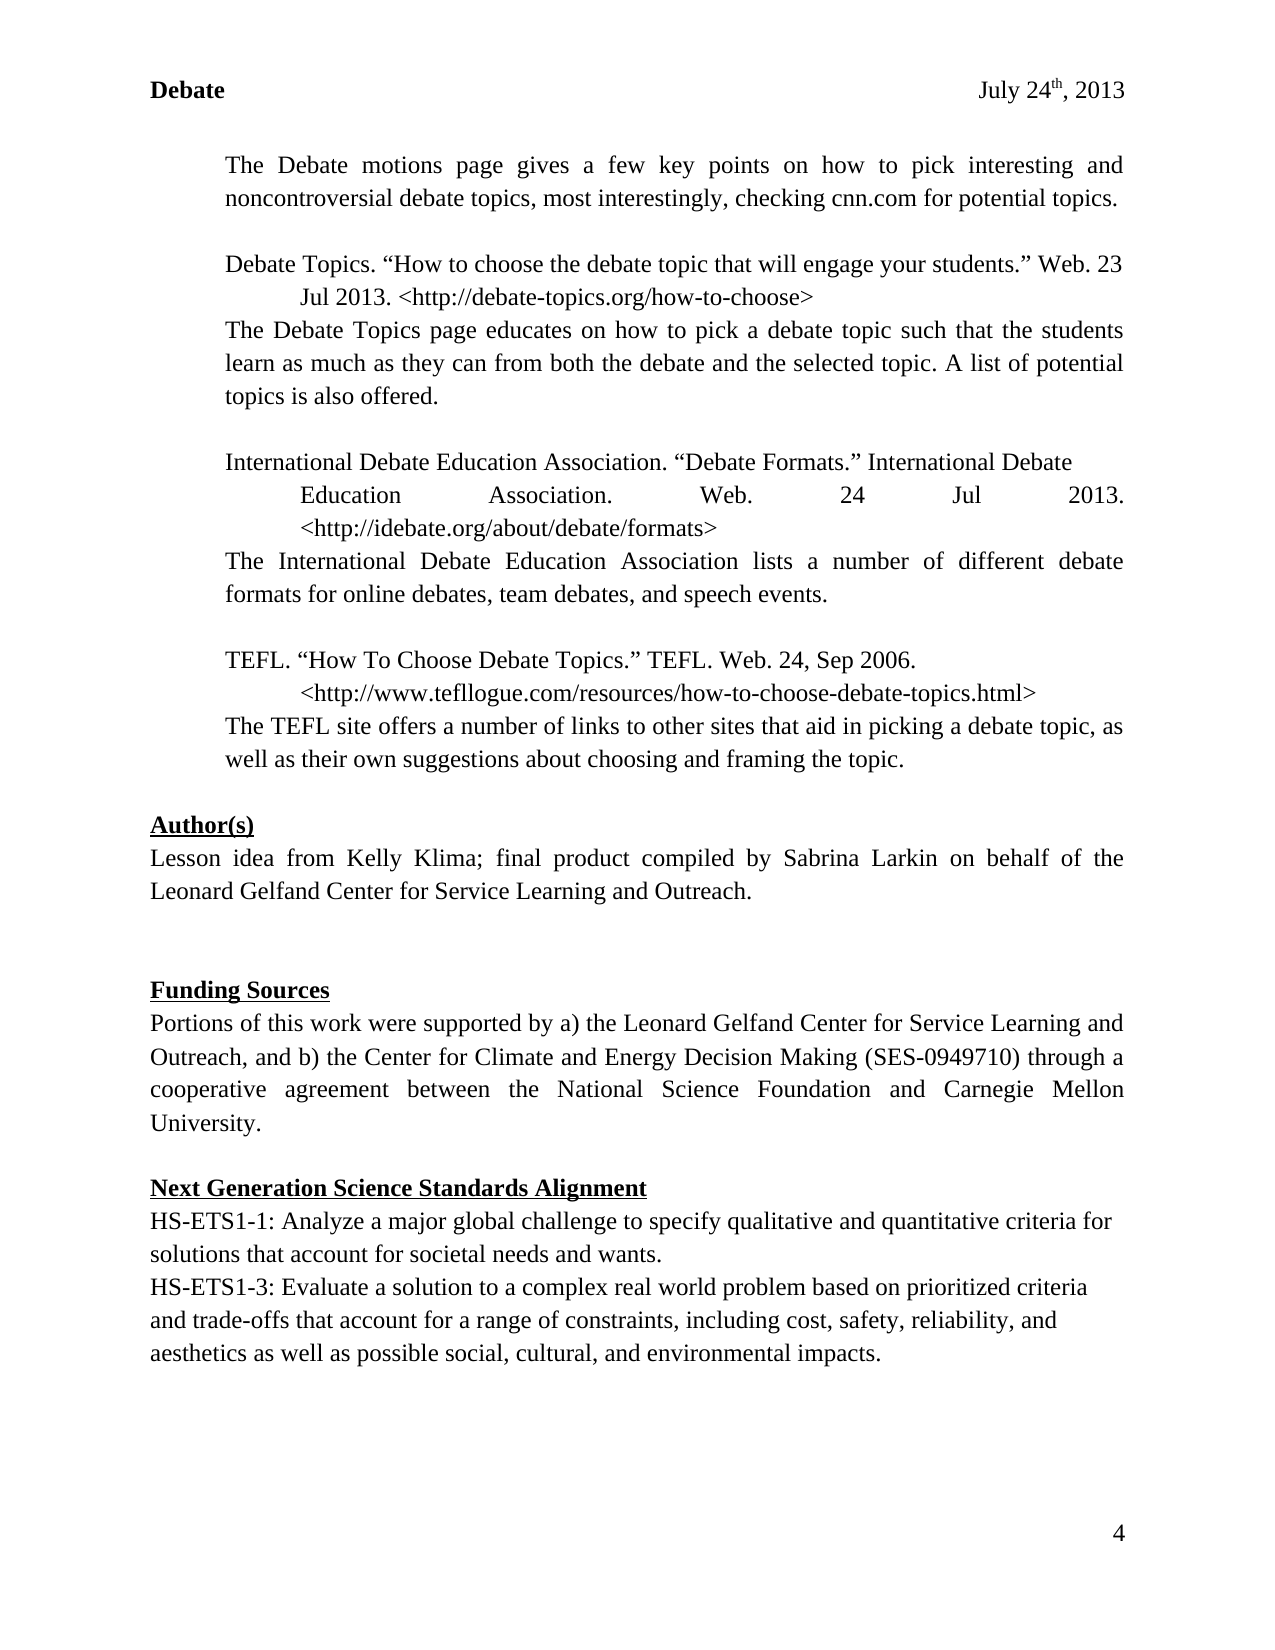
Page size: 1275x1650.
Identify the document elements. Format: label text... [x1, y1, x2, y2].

text HS-ETS1-3: Evaluate a solution to a complex real world problem based on prioritized criteria and trade-offs that account for a range of constraints, including cost, safety, reliability, and aesthetics as well as possible social, cultural, and environmental impacts. [150, 1272, 1125, 1367]
text Portions of this work were supported by a) the Leonard Gelfand Center for Service Learning and Outreach, and b) the Center for Climate and Energy Decision Making (SES-0949710) through a cooperative agreement between the National Science Foundation and Carnegie Mellon University. [150, 1008, 1125, 1136]
text Education Association. Web. 24 Jul 2013. <http://idebate.org/about/debate/formats> [300, 480, 1125, 542]
text Jul 2013. <http://debate-topics.org/how-to-choose> [225, 282, 1125, 311]
text The Debate Topics page educates on how to pick a debate topic such that the students learn as much as they can from both the debate and the selected topic. A list of potential topics is also offered. [225, 315, 1125, 410]
text <http://www.tefllogue.com/resources/how-to-choose-debate-topics.html> [225, 678, 1125, 707]
text HS-ETS1-1: Analyze a major global challenge to specify qualitative and quantitative criteria for solutions that account for societal needs and wants. [150, 1206, 1125, 1268]
text Debate Topics. “How to choose the debate topic that will engage your students.” Web. 23 [225, 249, 1125, 278]
text The International Debate Education Association lists a number of different debate formats for online debates, team debates, and speech events. [225, 546, 1125, 608]
text The Debate motions page gives a few key points on how to pick interesting and noncontroversial debate topics, most interestingly, checking cnn.com for potential topics. [225, 150, 1125, 212]
text TEFL. “How To Choose Debate Topics.” TEFL. Web. 24, Sep 2006. [225, 645, 1125, 674]
text International Debate Education Association. “Debate Formats.” International Debate [225, 447, 1125, 476]
text The TEFL site offers a number of links to other sites that aid in picking a debate topic, as well as their own suggestions about choosing and framing the topic. [225, 711, 1125, 773]
text Author(s) [150, 810, 1125, 839]
text Next Generation Science Standards Alignment [150, 1173, 1125, 1202]
text Lesson idea from Kelly Klima; final product compiled by Sabrina Larkin on behalf of the Leonard Gelfand Center for Service Learning and Outreach. [150, 843, 1125, 905]
text Funding Sources [150, 976, 1125, 1004]
